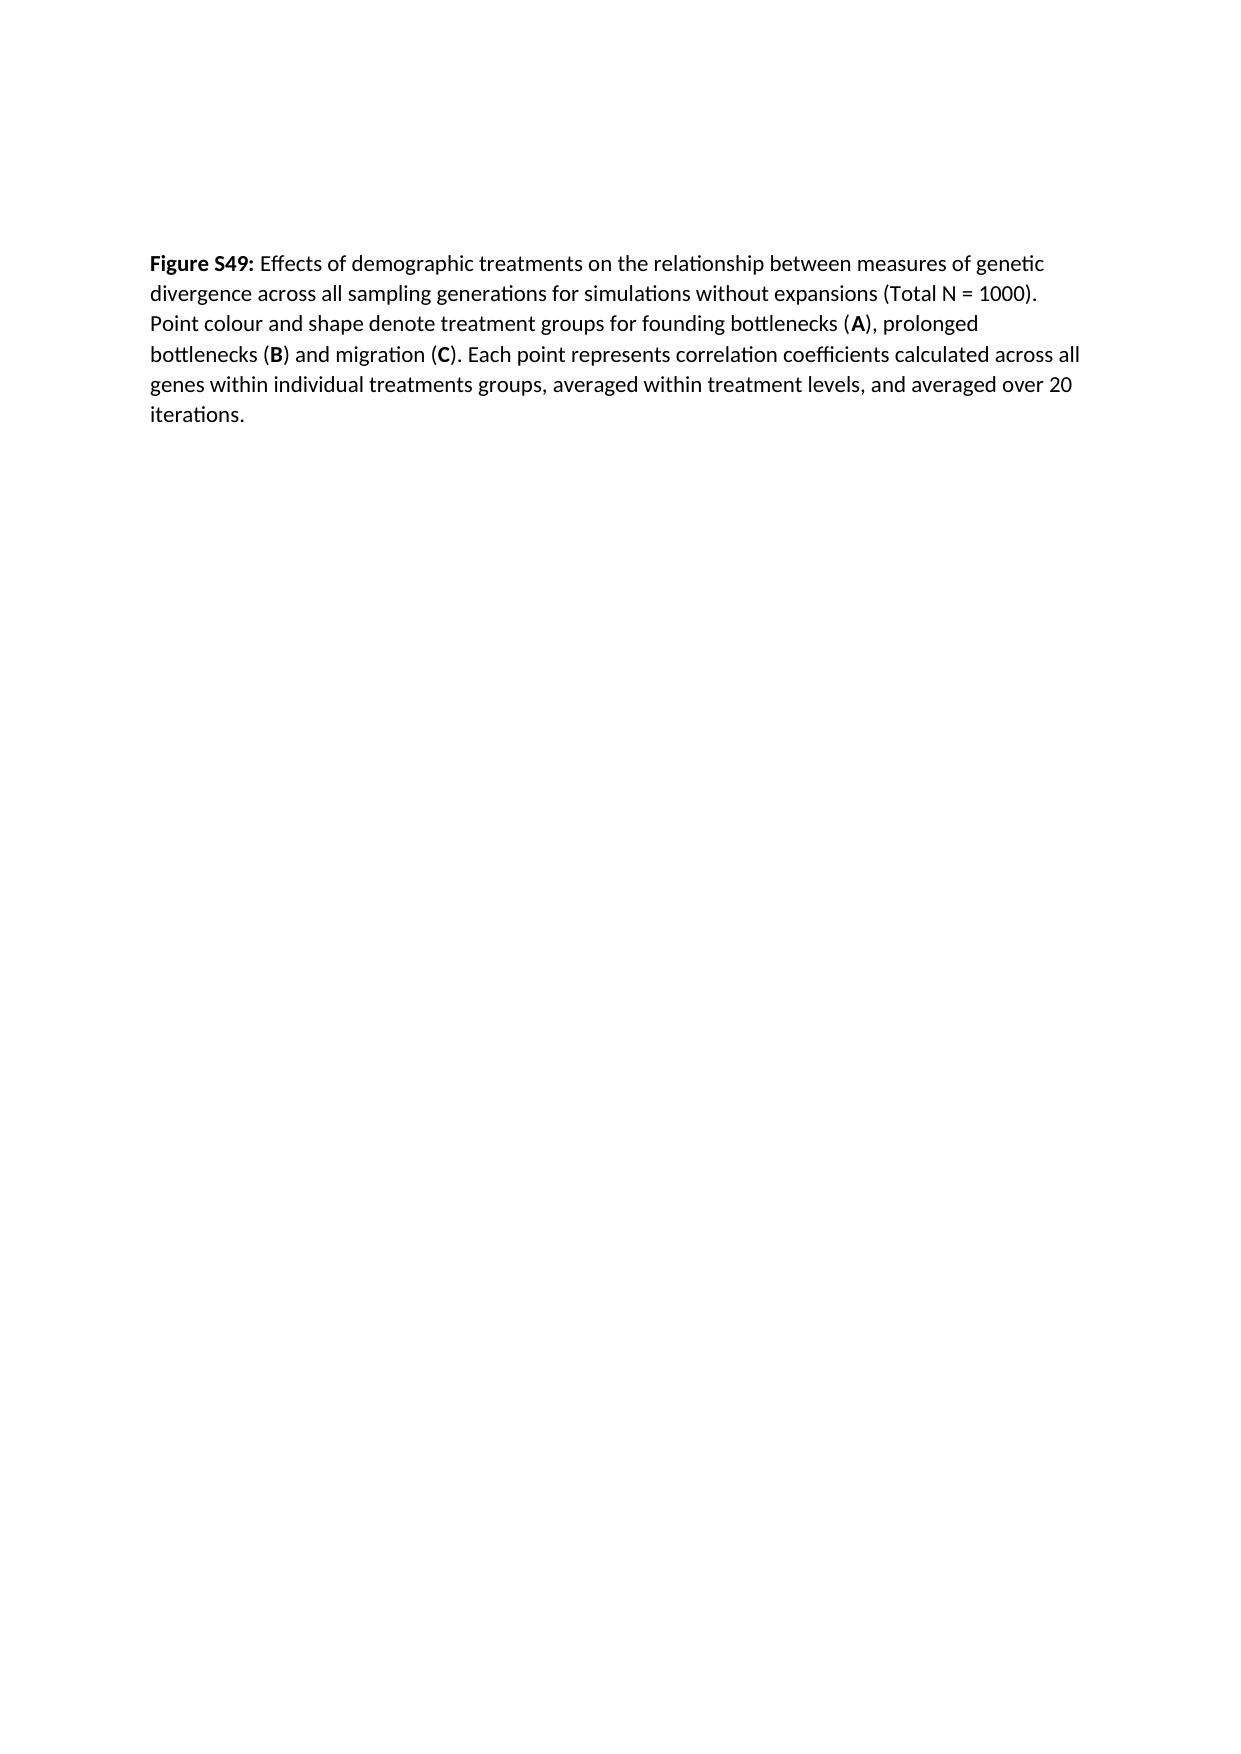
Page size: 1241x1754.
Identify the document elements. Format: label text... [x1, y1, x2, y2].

text Figure S49: Effects of demographic treatments on the relationship between measures of genetic divergence across all sampling generations for simulations without expansions (Total N = 1000). Point colour and shape denote treatment groups for founding bottlenecks (A), prolonged bottlenecks (B) and migration (C). Each point represents correlation coefficients calculated across all genes within individual treatments groups, averaged within treatment levels, and averaged over 20 iterations. [150, 249, 1090, 428]
